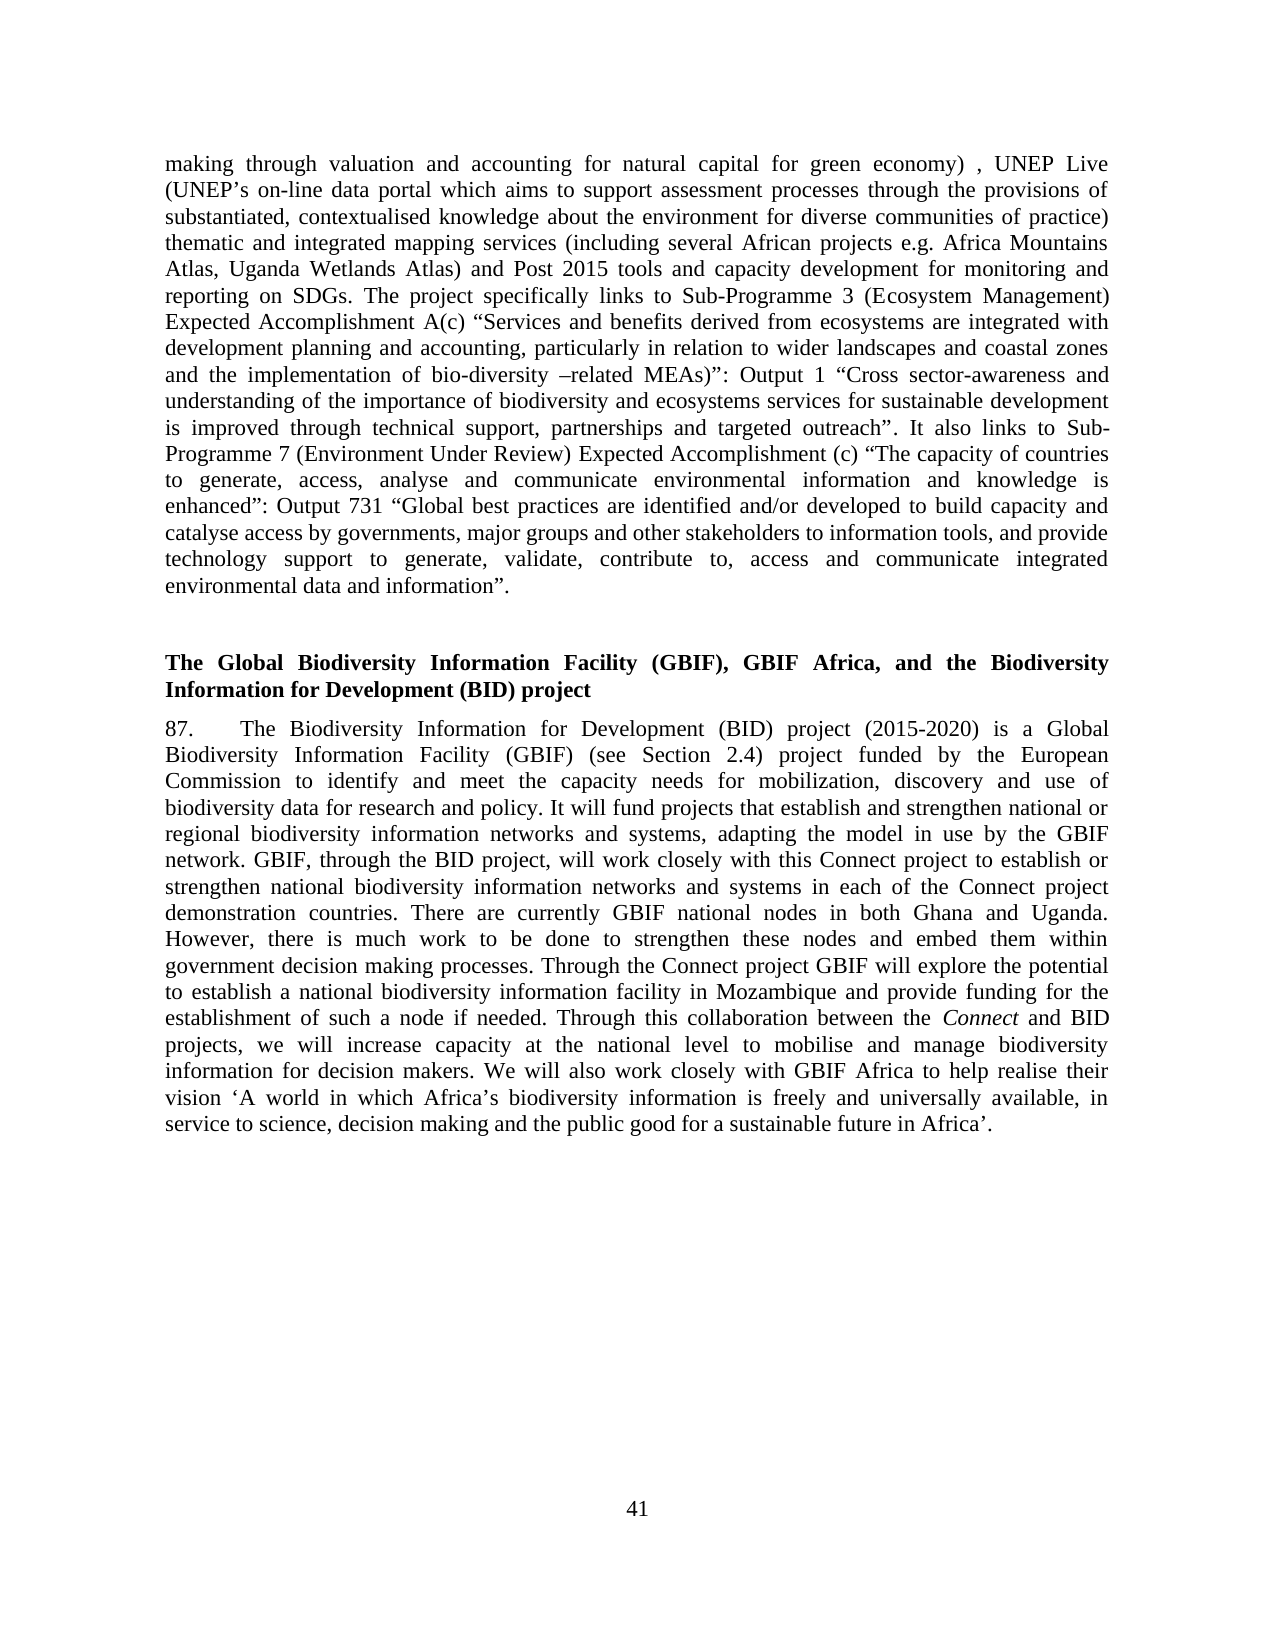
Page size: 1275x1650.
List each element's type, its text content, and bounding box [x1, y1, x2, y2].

text The Biodiversity Information for Development (BID) project (2015-2020) is a Global Biodiversity Information Facility (GBIF) (see Section 2.4) project funded by the European Commission to identify and meet the capacity needs for mobilization, discovery and use of biodiversity data for research and policy. It will fund projects that establish and strengthen national or regional biodiversity information networks and systems, adapting the model in use by the GBIF network. GBIF, through the BID project, will work closely with this Connect project to establish or strengthen national biodiversity information networks and systems in each of the Connect project demonstration countries. There are currently GBIF national nodes in both Ghana and Uganda. However, there is much work to be done to strengthen these nodes and embed them within government decision making processes. Through the Connect project GBIF will explore the potential to establish a national biodiversity information facility in Mozambique and provide funding for the establishment of such a node if needed. Through this collaboration between the Connect and BID projects, we will increase capacity at the national level to mobilise and manage biodiversity information for decision makers. We will also work closely with GBIF Africa to help realise their vision ‘A world in which Africa’s biodiversity information is freely and universally available, in service to science, decision making and the public good for a sustainable future in Africa’. [165, 714, 1110, 1136]
text The Global Biodiversity Information Facility (GBIF), GBIF Africa, and the Biodiversity Information for Development (BID) project [165, 649, 1110, 702]
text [165, 150, 1110, 598]
